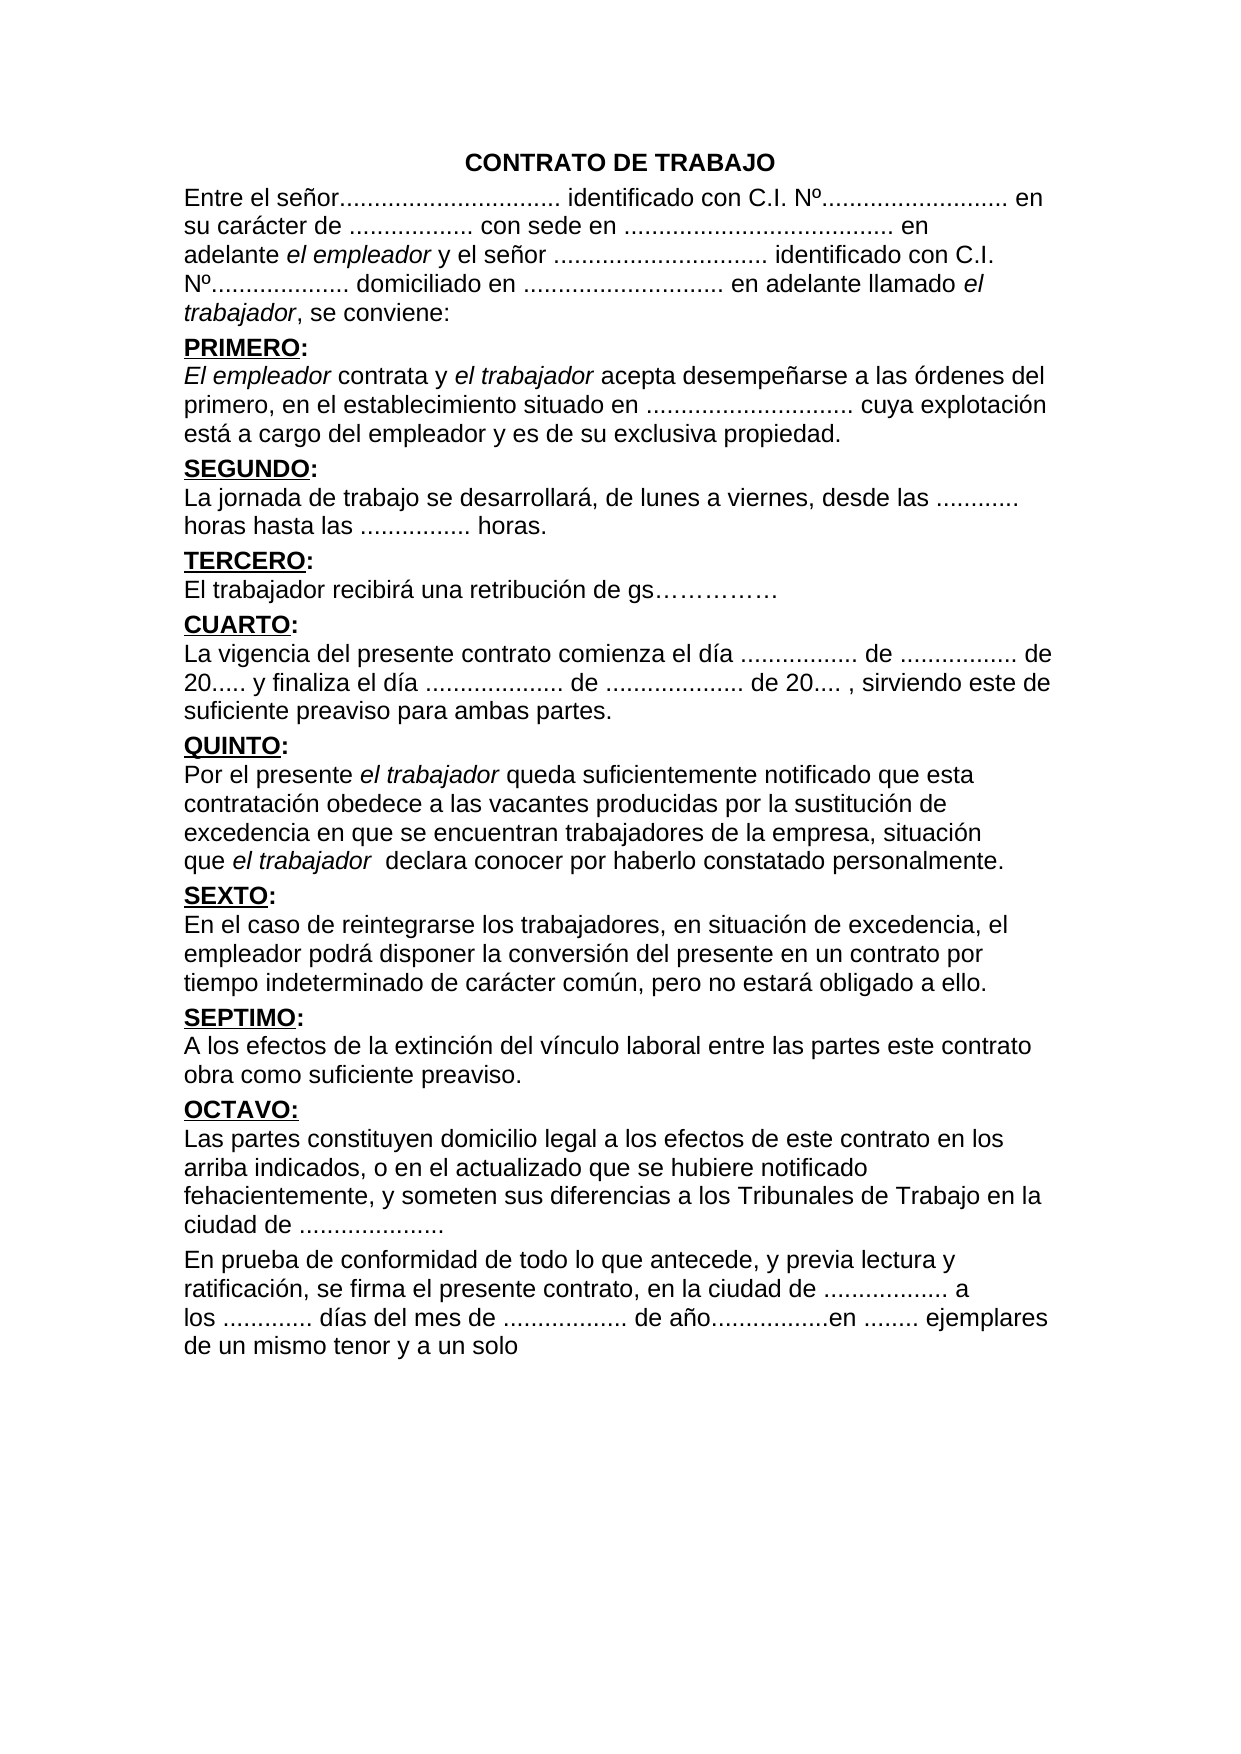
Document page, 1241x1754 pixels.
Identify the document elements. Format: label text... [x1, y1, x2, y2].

table_header CONTRATO DE TRABAJO [177, 148, 1063, 183]
table_cell Entre el señor................................ identificado con C.I. Nº........................... en su carácter de .................. con sede en ....................................... en adelante el empleador y el señor ............................... identificado con C.I. Nº.................... domiciliado en ............................. en adelante llamado el trabajador, se conviene: PRIMERO: El empleador contrata y el trabajador acepta desempeñarse a las órdenes del primero, en el establecimiento situado en .............................. cuya explotación está a cargo del empleador y es de su exclusiva propiedad. SEGUNDO: La jornada de trabajo se desarrollará, de lunes a viernes, desde las ............ horas hasta las ................ horas. TERCERO: El trabajador recibirá una retribución de gs…………… CUARTO: La vigencia del presente contrato comienza el día ................. de ................. de 20..... y finaliza el día .................... de .................... de 20.... , sirviendo este de suficiente preaviso para ambas partes. QUINTO: Por el presente el trabajador queda suficientemente notificado que esta contratación obedece a las vacantes producidas por la sustitución de excedencia en que se encuentran trabajadores de la empresa, situación que el trabajador declara conocer por haberlo constatado personalmente. SEXTO: En el caso de reintegrarse los trabajadores, en situación de excedencia, el empleador podrá disponer la conversión del presente en un contrato por tiempo indeterminado de carácter común, pero no estará obligado a ello. SEPTIMO: A los efectos de la extinción del vínculo laboral entre las partes este contrato obra como suficiente preaviso. OCTAVO: Las partes constituyen domicilio legal a los efectos de este contrato en los arriba indicados, o en el actualizado que se hubiere notificado fehacientemente, y someten sus diferencias a los Tribunales de Trabajo en la ciudad de ..................... En prueba de conformidad de todo lo que antecede, y previa lectura y ratificación, se firma el presente contrato, en la ciudad de .................. a los ............. días del mes de .................. de año.................en ........ ejemplares de un mismo tenor y a un solo [177, 183, 1063, 1366]
